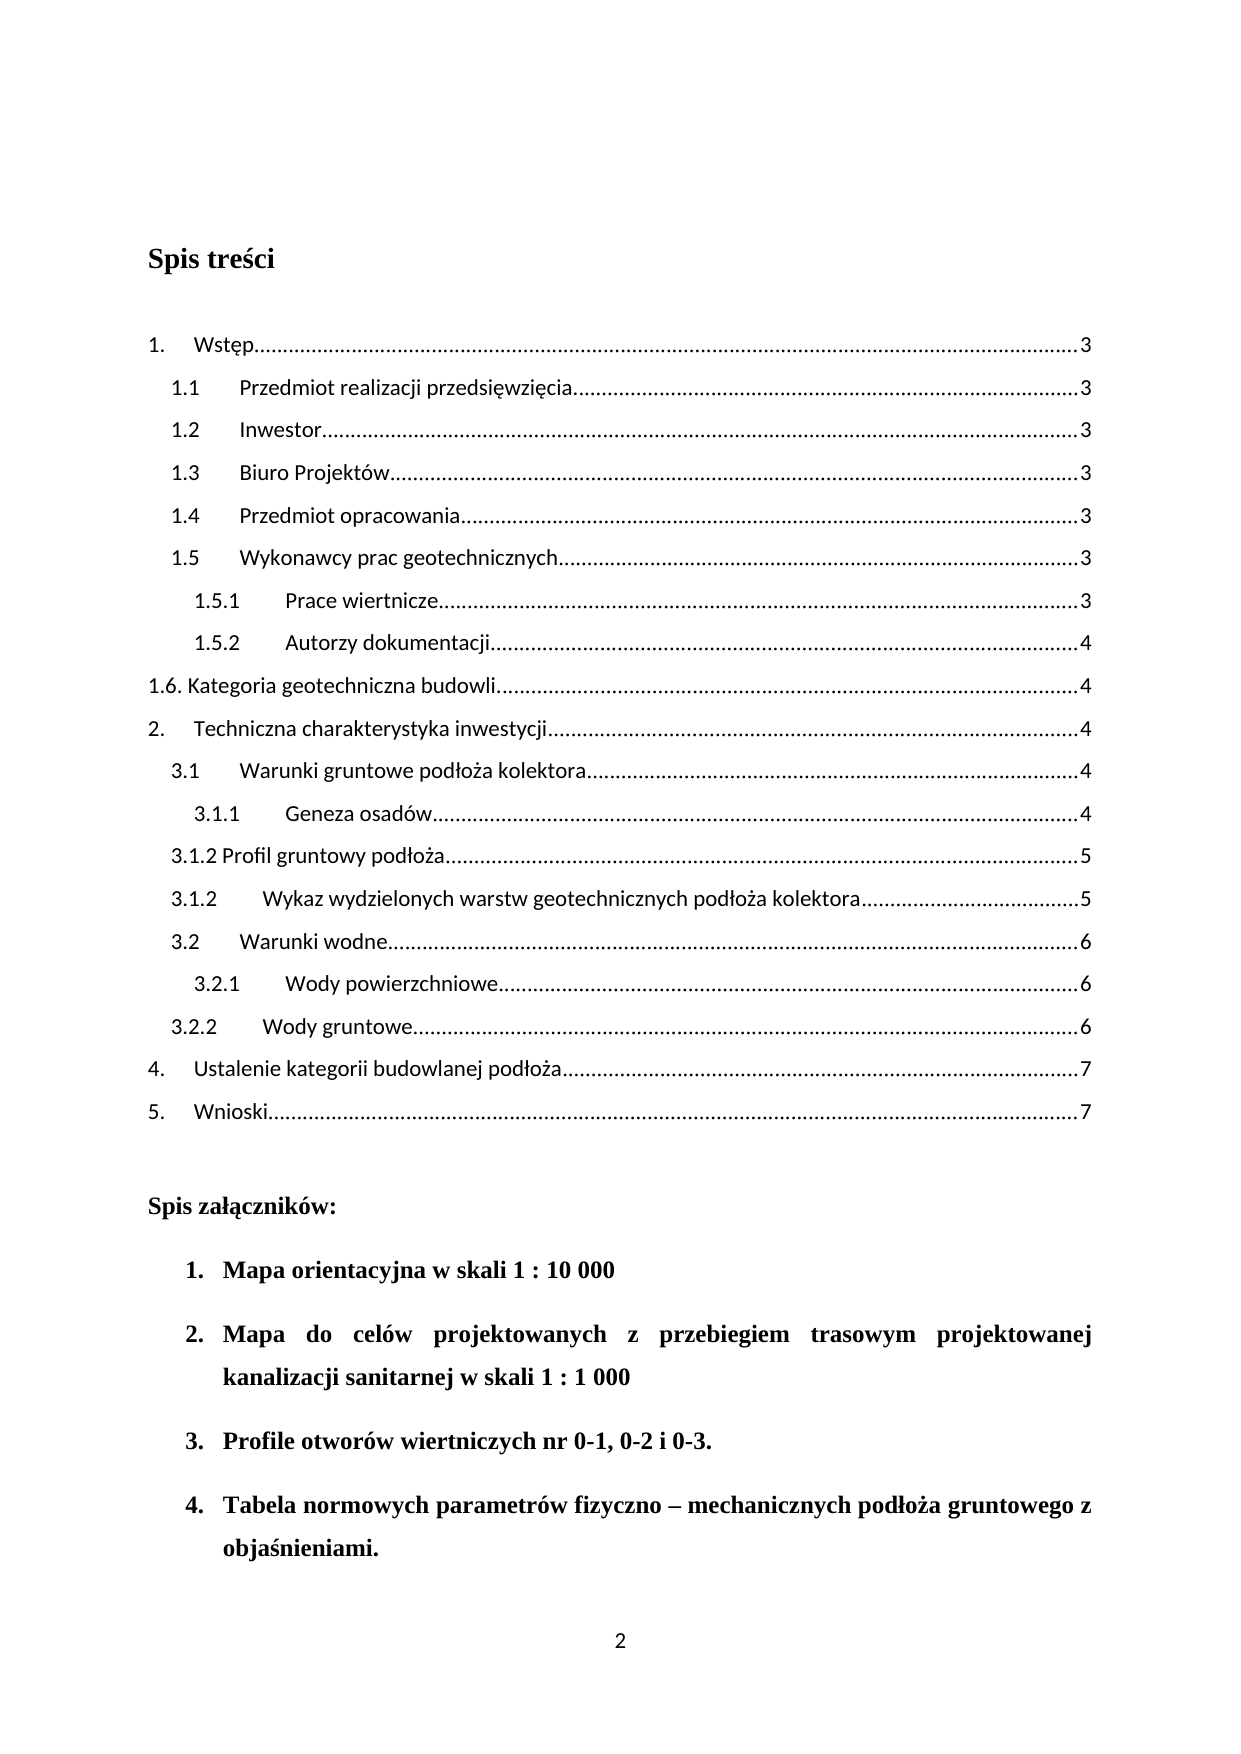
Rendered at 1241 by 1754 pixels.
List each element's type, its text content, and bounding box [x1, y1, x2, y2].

text 1.5.2 Autorzy dokumentacji 4 [193, 628, 1093, 657]
list Profile otworów wiertniczych nr 0-1, 0-2 i 0-3. [185, 1426, 1093, 1454]
text 3.1.2 Wykaz wydzielonych warstw geotechnicznych podłoża kolektora 5 [171, 884, 1093, 912]
text 5. Wnioski 7 [148, 1097, 1093, 1125]
list Mapa do celów projektowanych z przebiegiem trasowym projektowanej kanalizacji sanitarnej w skali 1 : 1 000 [185, 1319, 1093, 1391]
text 1.2 Inwestor 3 [171, 416, 1093, 443]
text 1.4 Przedmiot opracowania 3 [171, 501, 1093, 529]
text 2. Techniczna charakterystyka inwestycji 4 [148, 714, 1093, 742]
subtitle Spis treści [148, 241, 1093, 274]
text 1.5.1 Prace wiertnicze 3 [193, 586, 1093, 614]
text 3.2 Warunki wodne 6 [171, 927, 1093, 955]
text 3.2.1 Wody powierzchniowe 6 [193, 969, 1093, 997]
text 3.1 Warunki gruntowe podłoża kolektora 4 [171, 756, 1093, 784]
text 3.2.2 Wody gruntowe 6 [171, 1012, 1093, 1040]
text 1. Wstęp 3 [148, 330, 1093, 358]
text 1.1 Przedmiot realizacji przedsięwzięcia. 3 [171, 373, 1093, 401]
text 4. Ustalenie kategorii budowlanej podłoża 7 [148, 1054, 1093, 1083]
text 3.1.2 Profil gruntowy podłoża 5 [171, 842, 1093, 869]
text Spis załączników: [148, 1191, 1093, 1219]
text 1.5 Wykonawcy prac geotechnicznych 3 [171, 543, 1093, 571]
list Mapa orientacyjna w skali 1 : 10 000 [185, 1255, 1093, 1283]
text 1.6. Kategoria geotechniczna budowli. 4 [148, 671, 1093, 699]
list Tabela normowych parametrów fizyczno – mechanicznych podłoża gruntowego z objaśnieniami. [185, 1490, 1093, 1562]
text 3.1.1 Geneza osadów 4 [193, 799, 1093, 827]
text 1.3 Biuro Projektów 3 [171, 458, 1093, 486]
